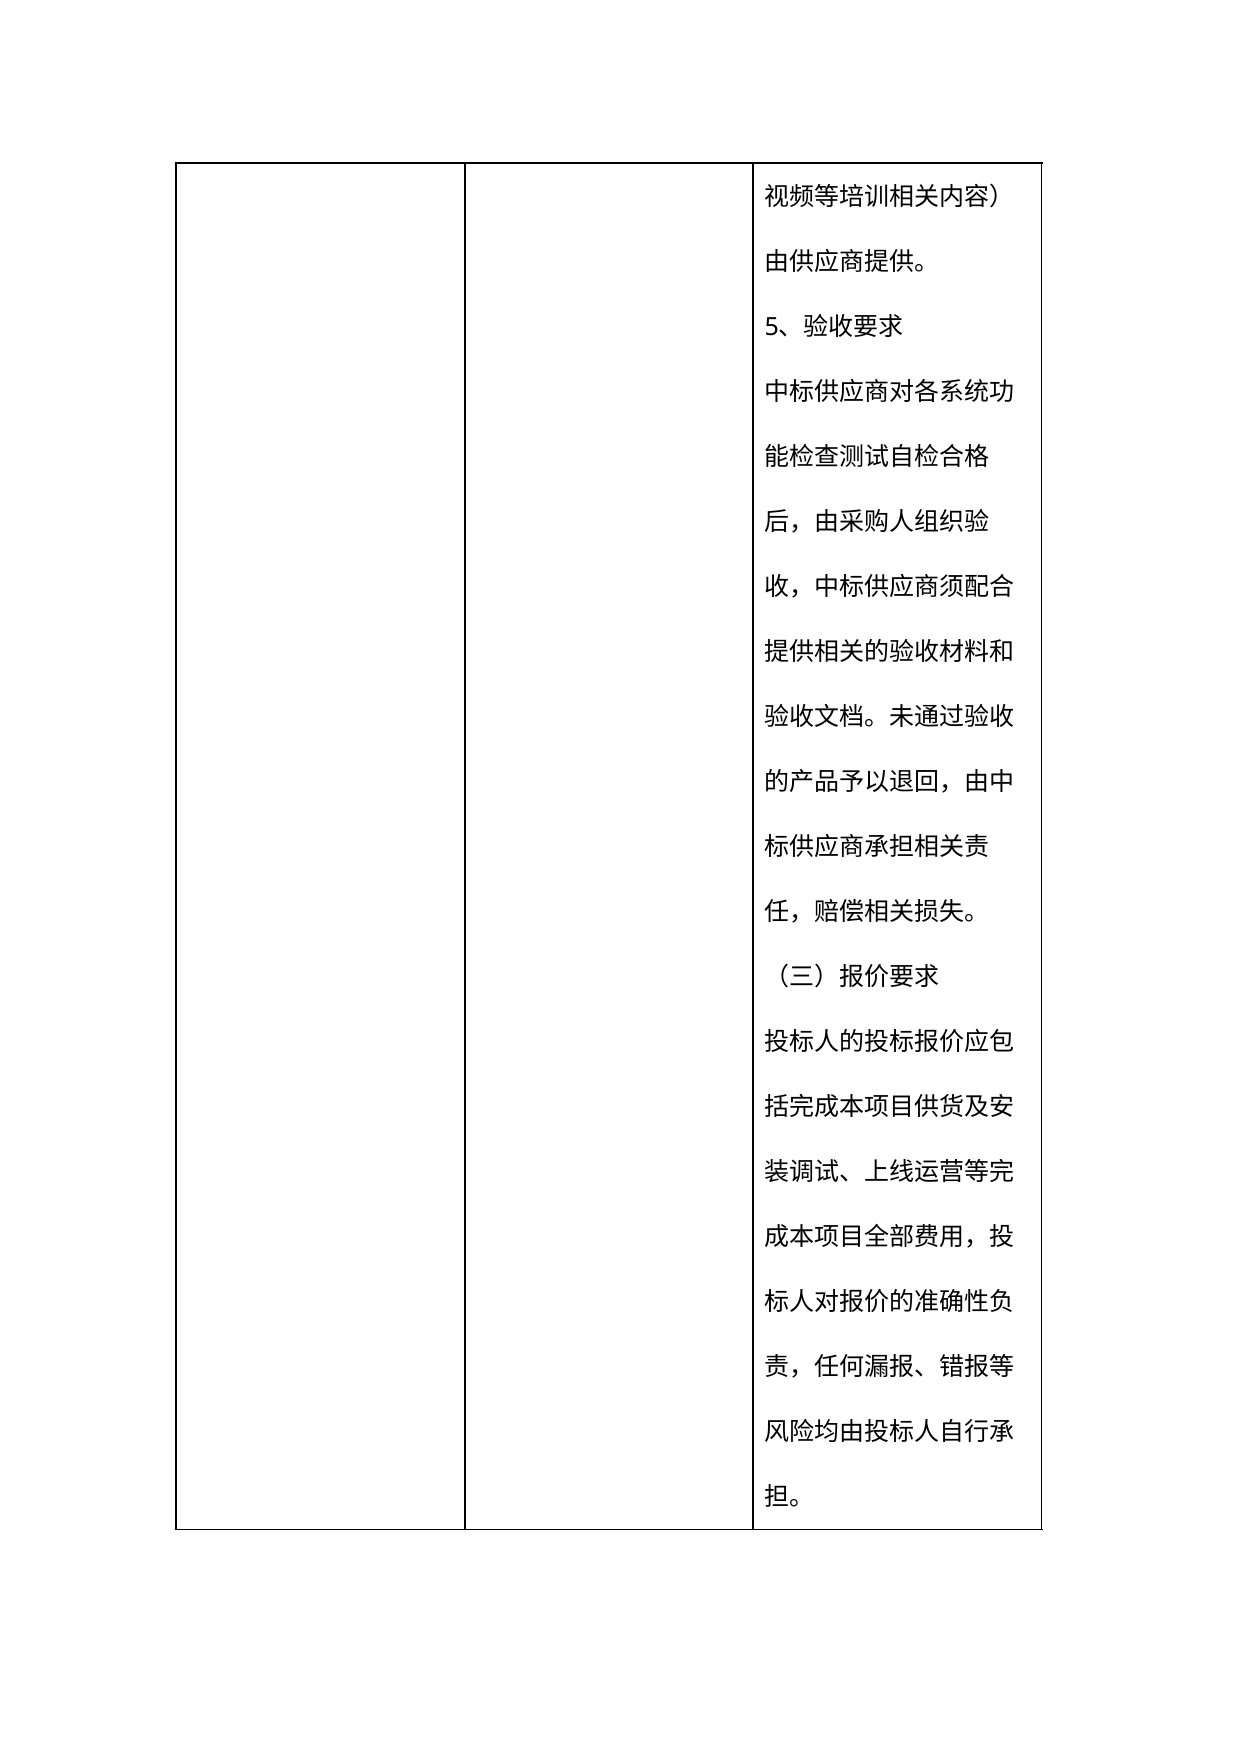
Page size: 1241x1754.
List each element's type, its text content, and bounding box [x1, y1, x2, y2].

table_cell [754, 164, 1041, 1528]
table_cell 2 [177, 164, 464, 1528]
table_cell [466, 164, 752, 1528]
